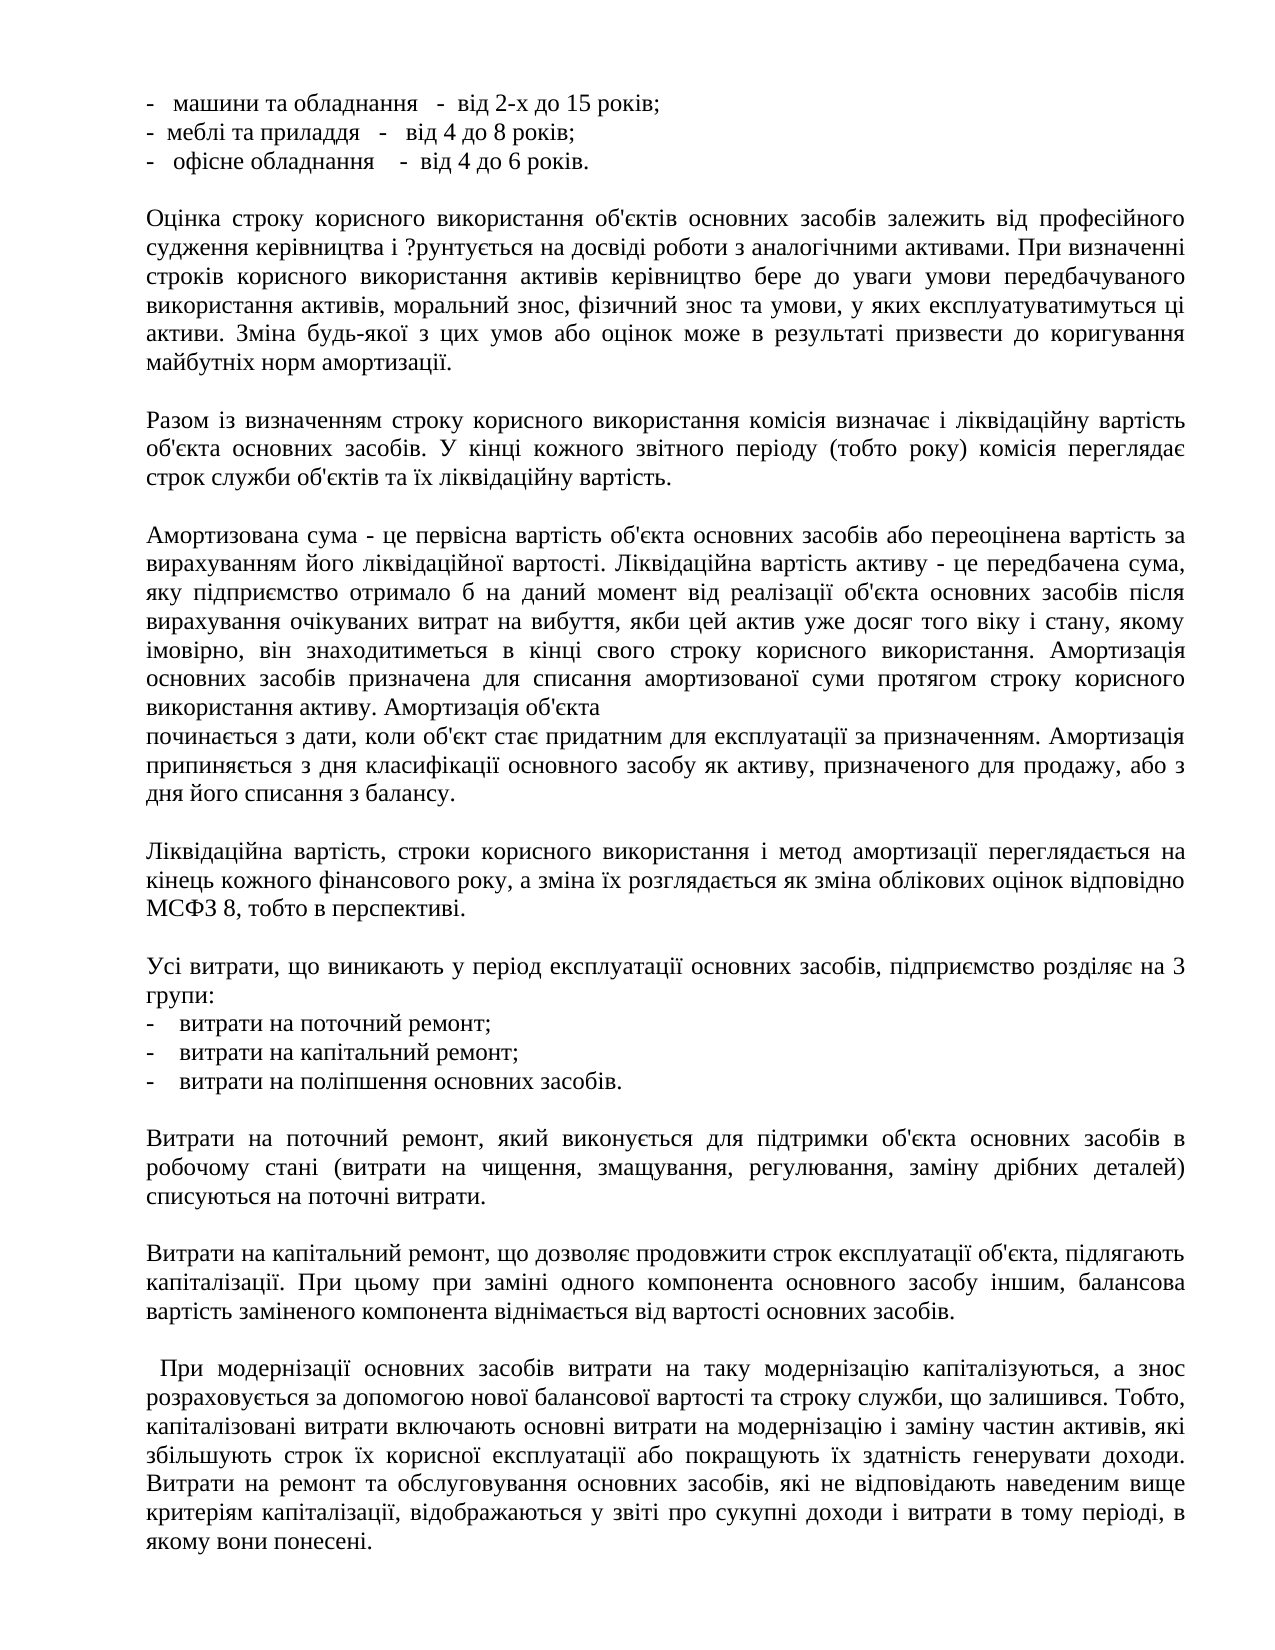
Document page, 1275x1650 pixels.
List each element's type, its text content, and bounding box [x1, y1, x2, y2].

text - витрати на полiпшення основних засобiв. [146, 1066, 1186, 1095]
text Усi витрати, що виникають у перiод експлуатацiї основних засобiв, пiдприємство роздiляє на 3 групи: [146, 951, 1186, 1008]
text - витрати на капiтальний ремонт; [146, 1037, 1186, 1066]
text При модернiзацiї основних засобiв витрати на таку модернiзацiю капiталiзуються, а знос розраховується за допомогою нової балансової вартостi та строку служби, що залишився. Тобто, капiталiзованi витрати включають основнi витрати на модернiзацiю i замiну частин активiв, якi збiльшують строк їх корисної експлуатацiї або покращують їх здатнiсть генерувати доходи. Витрати на ремонт та обслуговування основних засобiв, якi не вiдповiдають наведеним вище критерiям капiталiзацiї, вiдображаються у звiтi про сукупнi доходи i витрати в тому перiодi, в якому вони понесенi. [146, 1353, 1186, 1555]
text Оцiнка строку корисного використання об'єктiв основних засобiв залежить вiд професiйного судження керiвництва i ?рунтується на досвiдi роботи з аналогiчними активами. При визначеннi строкiв корисного використання активiв керiвництво бере до уваги умови передбачуваного використання активiв, моральний знос, фiзичний знос та умови, у яких експлуатуватимуться цi активи. Змiна будь-якої з цих умов або оцiнок може в результатi призвести до коригування майбутнiх норм амортизацiї. [146, 203, 1186, 376]
text Разом iз визначенням строку корисного використання комiсiя визначає i лiквiдацiйну вартiсть об'єкта основних засобiв. У кiнцi кожного звiтного перiоду (тобто року) комiсiя переглядає строк служби об'єктiв та їх лiквiдацiйну вартiсть. [146, 405, 1186, 491]
text Лiквiдацiйна вартiсть, строки корисного використання i метод амортизацiї переглядається на кiнець кожного фiнансового року, а змiна їх розглядається як змiна облiкових оцiнок вiдповiдно МСФЗ 8, тобто в перспективi. [146, 836, 1186, 922]
text - витрати на поточний ремонт; [146, 1008, 1186, 1037]
text - машини та обладнання - вiд 2-х до 15 рокiв; [146, 88, 1186, 117]
text починається з дати, коли об'єкт стає придатним для експлуатацiї за призначенням. Амортизацiя припиняється з дня класифiкацiї основного засобу як активу, призначеного для продажу, або з дня його списання з балансу. [146, 721, 1186, 807]
text Амортизована сума - це первiсна вартiсть об'єкта основних засобiв або переоцiнена вартiсть за вирахуванням його лiквiдацiйної вартостi. Лiквiдацiйна вартiсть активу - це передбачена сума, яку пiдприємство отримало б на даний момент вiд реалiзацiї об'єкта основних засобiв пiсля вирахування очiкуваних витрат на вибуття, якби цей актив уже досяг того вiку i стану, якому iмовiрно, вiн знаходитиметься в кiнцi свого строку корисного використання. Амортизацiя основних засобiв призначена для списання амортизованої суми протягом строку корисного використання активу. Амортизацiя об'єкта [146, 520, 1186, 721]
text Витрати на капiтальний ремонт, що дозволяє продовжити строк експлуатацiї об'єкта, пiдлягають капiталiзацiї. При цьому при замiнi одного компонента основного засобу iншим, балансова вартiсть замiненого компонента вiднiмається вiд вартостi основних засобiв. [146, 1238, 1186, 1325]
text Витрати на поточний ремонт, який виконується для пiдтримки об'єкта основних засобiв в робочому станi (витрати на чищення, змащування, регулювання, замiну дрiбних деталей) списуються на поточнi витрати. [146, 1123, 1186, 1210]
text - меблi та приладдя - вiд 4 до 8 рокiв; [146, 117, 1186, 146]
text - офiсне обладнання - вiд 4 до 6 рокiв. [146, 146, 1186, 175]
